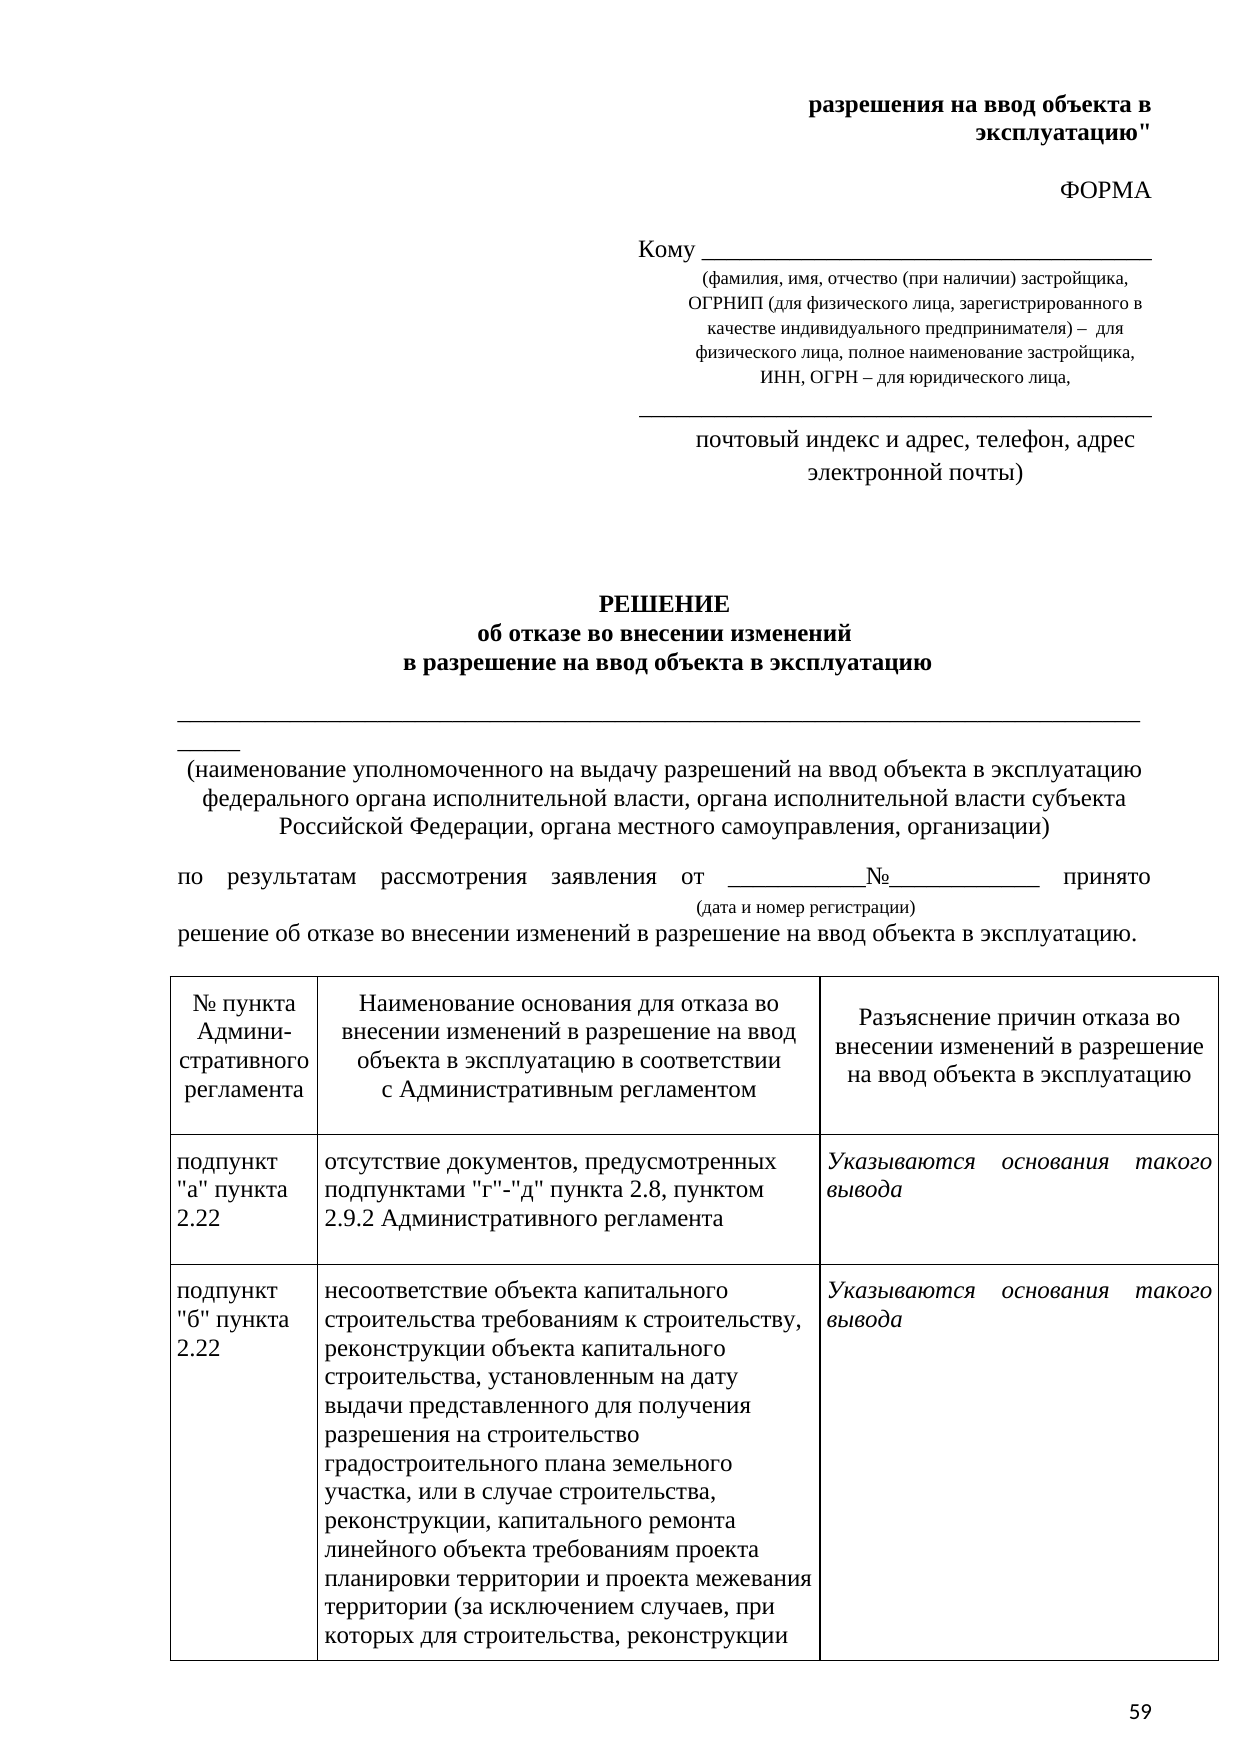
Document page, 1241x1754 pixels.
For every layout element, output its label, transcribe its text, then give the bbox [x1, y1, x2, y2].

text по результатам рассмотрения заявления от ___________№____________ принято (дата и номер регистрации) [177, 861, 1152, 918]
text Кому ____________________________________ [177, 234, 1152, 263]
text __________________________________________________________________________________ [177, 696, 1152, 754]
text ФОРМА [177, 175, 1152, 204]
table_cell отсутствие документов, предусмотренных подпунктами "г"-"д" пункта 2.8, пунктом 2.9.2 Административного регламента [318, 1135, 819, 1263]
text (наименование уполномоченного на выдачу разрешений на ввод объекта в эксплуатацию федерального органа исполнительной власти, органа исполнительной власти субъекта Российской Федерации, органа местного самоуправления, организации) [177, 754, 1152, 840]
table_header Наименование основания для отказа во внесении изменений в разрешение на ввод объекта в эксплуатацию в соответствии с Административным регламентом [318, 977, 819, 1134]
text _________________________________________ [177, 391, 1152, 420]
text почтовый индекс и адрес, телефон, адрес электронной почты) [679, 424, 1152, 486]
text РЕШЕНИЕ об отказе во внесении изменений в разрешение на ввод объекта в эксплуатацию [177, 589, 1152, 676]
table_cell Указываются основания такого вывода [821, 1135, 1218, 1263]
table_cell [318, 1265, 819, 1659]
text решение об отказе во внесении изменений в разрешение на ввод объекта в эксплуатацию. [177, 918, 1152, 947]
table_header Разъяснение причин отказа во внесении изменений в разрешение на ввод объекта в эксплуатацию [821, 977, 1218, 1134]
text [768, 89, 1152, 146]
text (фамилия, имя, отчество (при наличии) застройщика, ОГРНИП (для физического лица, зарегистрированного в качестве индивидуального предпринимателя) – для физического лица, полное наименование застройщика, ИНН, ОГРН – для юридического лица, [679, 267, 1152, 388]
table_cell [821, 1265, 1218, 1659]
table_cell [171, 1265, 317, 1659]
table_header № пункта Админи-стративного регламента [171, 977, 317, 1134]
table_cell подпункт "а" пункта 2.22 [171, 1135, 317, 1263]
